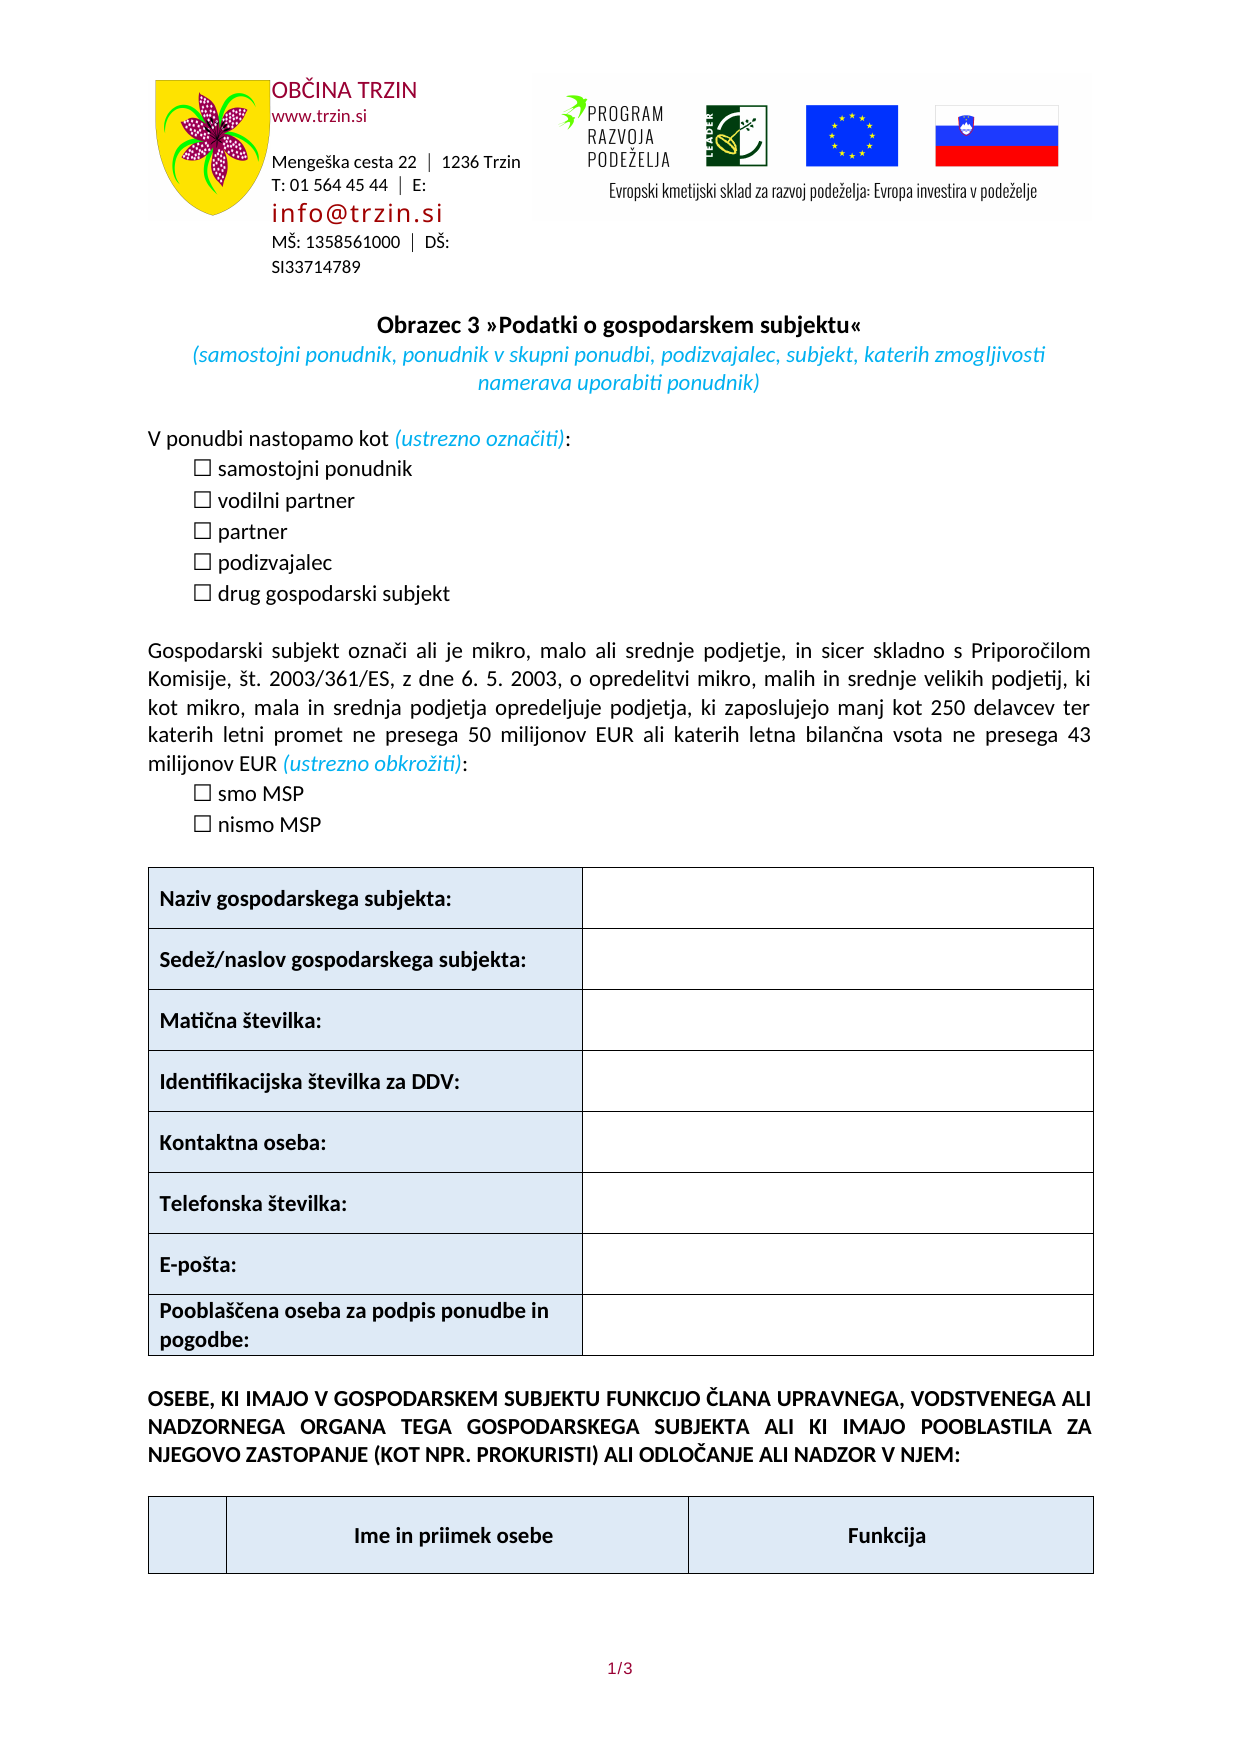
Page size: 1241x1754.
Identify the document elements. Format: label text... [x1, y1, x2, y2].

text partner [192, 515, 1093, 546]
table_cell [583, 1295, 1093, 1355]
table_cell E-pošta: [149, 1234, 582, 1294]
text samostojni ponudnik [192, 452, 1093, 483]
table_cell [583, 1234, 1093, 1294]
table_cell Matična številka: [149, 990, 582, 1050]
text smo MSP [192, 777, 1093, 808]
table_header Ime in priimek osebe [227, 1497, 688, 1573]
text Gospodarski subjekt označi ali je mikro, malo ali srednje podjetje, in sicer skladno s Priporočilom Komisije, št. 2003/361/ES, z dne 6. 5. 2003, o opredelitvi mikro, malih in srednje velikih podjetij, ki kot mikro, mala in srednja podjetja opredeljuje podjetja, ki zaposlujejo manj kot 250 delavcev ter katerih letni promet ne presega 50 milijonov EUR ali katerih letna bilančna vsota ne presega 43 milijonov EUR (ustrezno obkrožiti): [148, 637, 1093, 777]
table_cell Sedež/naslov gospodarskega subjekta: [149, 929, 582, 989]
table_header [149, 1497, 226, 1573]
table_cell [583, 1112, 1093, 1172]
table_header [583, 868, 1093, 928]
table_cell Telefonska številka: [149, 1173, 582, 1233]
text drug gospodarski subjekt [192, 577, 1093, 608]
picture [147, 80, 272, 221]
text podizvajalec [192, 546, 1093, 577]
text (samostojni ponudnik, ponudnik v skupni ponudbi, podizvajalec, subjekt, katerih zmogljivosti namerava uporabiti ponudnik) [148, 340, 1093, 396]
table_cell [583, 1051, 1093, 1111]
text vodilni partner [192, 483, 1093, 515]
text nismo MSP [192, 808, 1093, 839]
picture [532, 73, 1093, 221]
list OSEBE, KI IMAJO V GOSPODARSKEM SUBJEKTU FUNKCIJO ČLANA UPRAVNEGA, VODSTVENEGA ALI NADZORNEGA ORGANA TEGA GOSPODARSKEGA SUBJEKTA ALI KI IMAJO POOBLASTILA ZA NJEGOVO ZASTOPANJE (KOT NPR. PROKURISTI) ALI ODLOČANJE ALI NADZOR V NJEM: [148, 1384, 1093, 1468]
subtitle Obrazec 3 »Podatki o gospodarskem subjektu« [148, 310, 1093, 340]
text V ponudbi nastopamo kot (ustrezno označiti): [148, 424, 1093, 452]
table_cell Pooblaščena oseba za podpis ponudbe in pogodbe: [149, 1295, 582, 1355]
table_cell Identifikacijska številka za DDV: [149, 1051, 582, 1111]
table_header Naziv gospodarskega subjekta: [149, 868, 582, 928]
table_cell [583, 990, 1093, 1050]
table_cell [583, 1173, 1093, 1233]
table_cell Kontaktna oseba: [149, 1112, 582, 1172]
table_header Funkcija [689, 1497, 1093, 1573]
table_cell [583, 929, 1093, 989]
